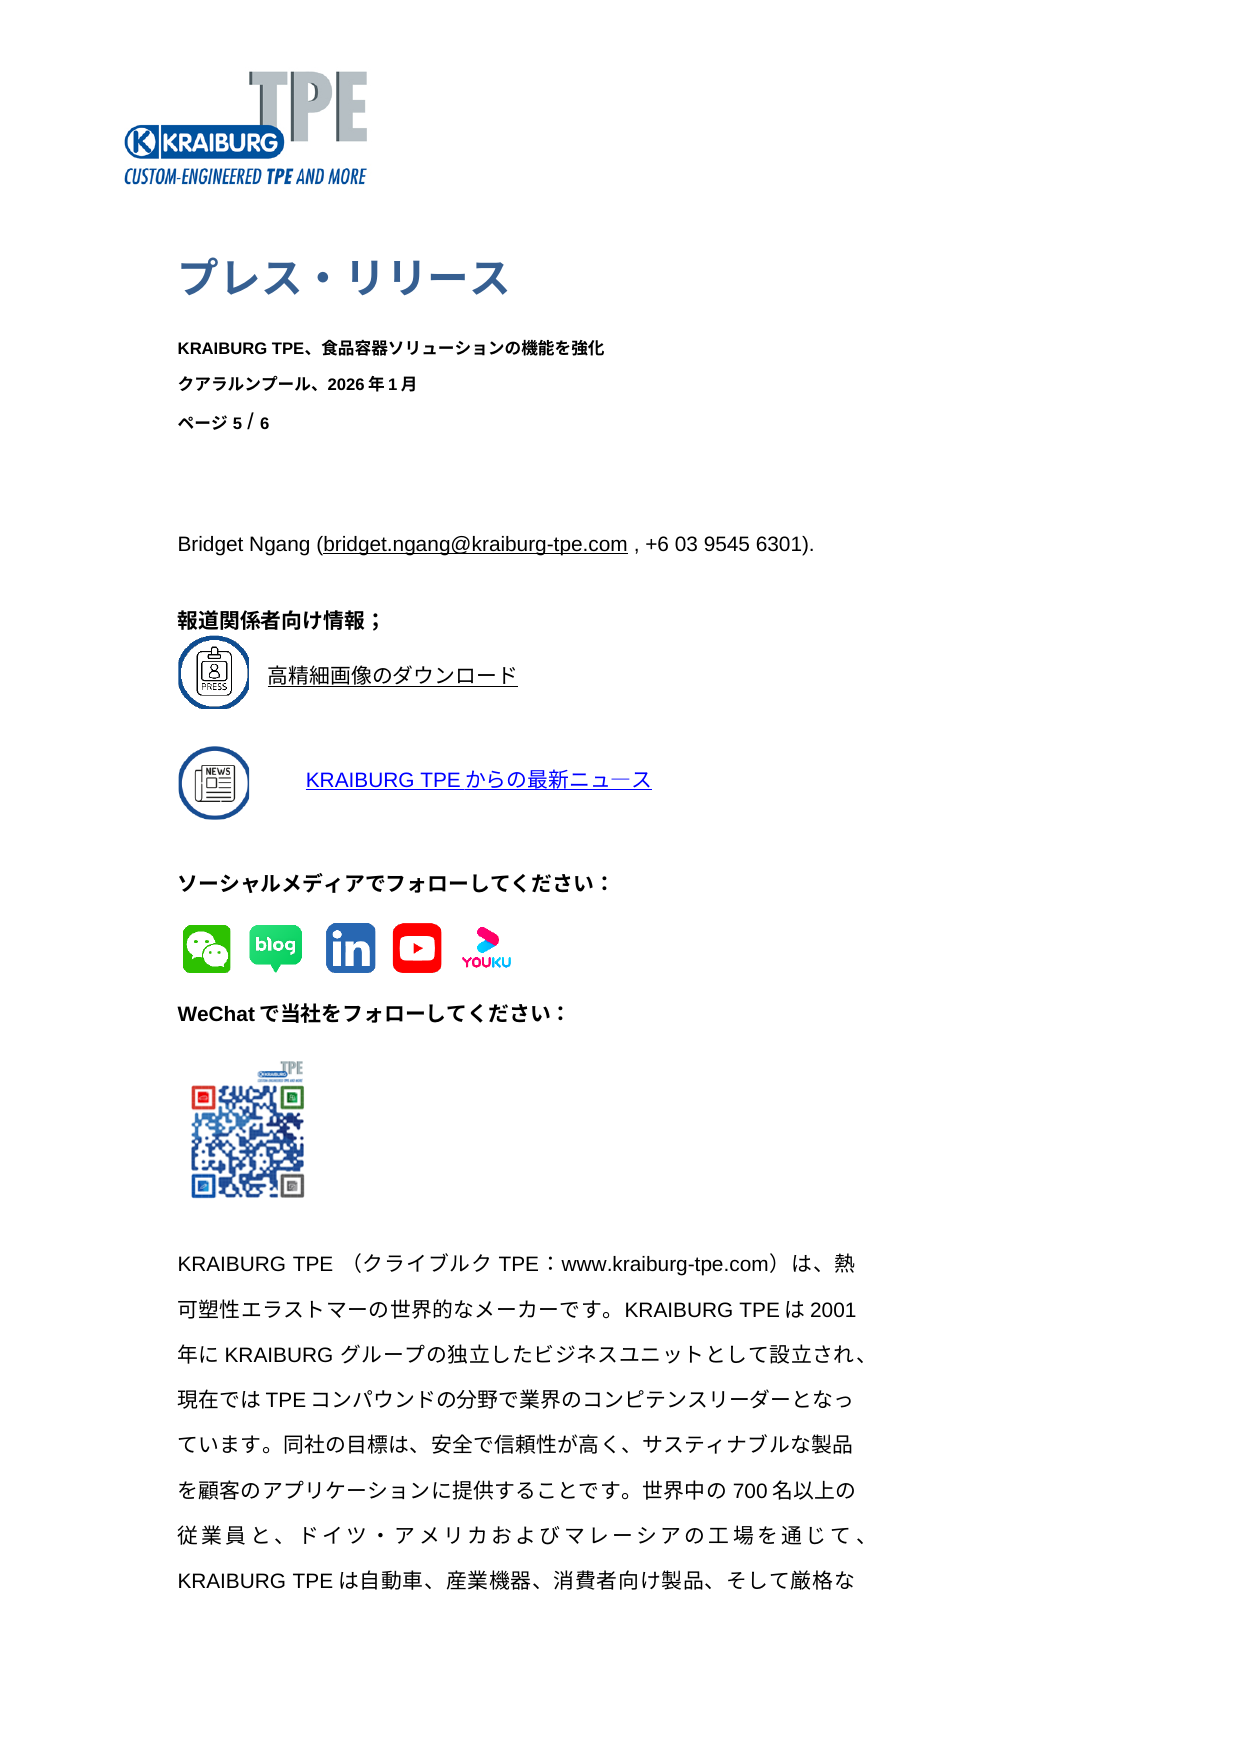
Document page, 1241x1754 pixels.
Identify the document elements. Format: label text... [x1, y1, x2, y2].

picture [326, 923, 376, 973]
text 高精細画像のダウンロード [249, 659, 886, 690]
text Bridget Ngang (bridget.ngang@kraiburg-tpe.com , +6 03 9545 6301). [177, 532, 886, 556]
text KRAIBURG TPE （クライブルクTPE：www.kraiburg-tpe.com）は、熱可塑性エラストマーの世界的なメーカーです。KRAIBURG TPEは2001年にKRAIBURG グループの独立したビジネスユニットとして設立され、現在ではTPEコンパウンドの分野で業界のコンピテンスリーダーとなっています。同社の目標は、安全で信頼性が高く、サスティナブルな製品を顧客のアプリケーションに提供することです。世界中の700名以上の従業員と、ドイツ・アメリカおよびマレーシアの工場を通じて、KRAIBURG TPEは自動車、産業機器、消費者向け製品、そして厳格な規制のある医療分野の各用途に向けて、幅広い製品群を提供しています。THERMOLAST®、COPEC®、HIPEX®、そしてFor Tec E®の定評ある製品群は、射出成形または押出成形による加工方法を通じて、メーカーに対しプロセスのみならず製品設計においても数々の利点をもたらしています。KRAIBURG TPEは、イノベーションにおける強み、グローバルレベルでの顧客志向、カスタム製品ソリューション、そして信頼のおけるサービスをその特色に掲げています。当社はドイツ本社においてISO50001の認証を受けており、またすべてのグローバルサイトにおいてもISO9001およびISO14001の認証を受けています。 [177, 1247, 856, 1595]
picture [112, 55, 379, 200]
text WeChatで当社をフォローしてください： [177, 997, 886, 1027]
text 報道関係者向け情報； [177, 604, 886, 634]
picture [453, 922, 519, 973]
picture [247, 924, 303, 973]
text ソーシャルメディアでフォローしてください： [177, 867, 886, 897]
picture [176, 635, 249, 708]
picture [392, 923, 442, 973]
text KRAIBURG TPEからの最新ニュ―ス [249, 763, 886, 794]
picture [177, 1052, 314, 1223]
picture [177, 746, 249, 818]
picture [183, 925, 231, 973]
